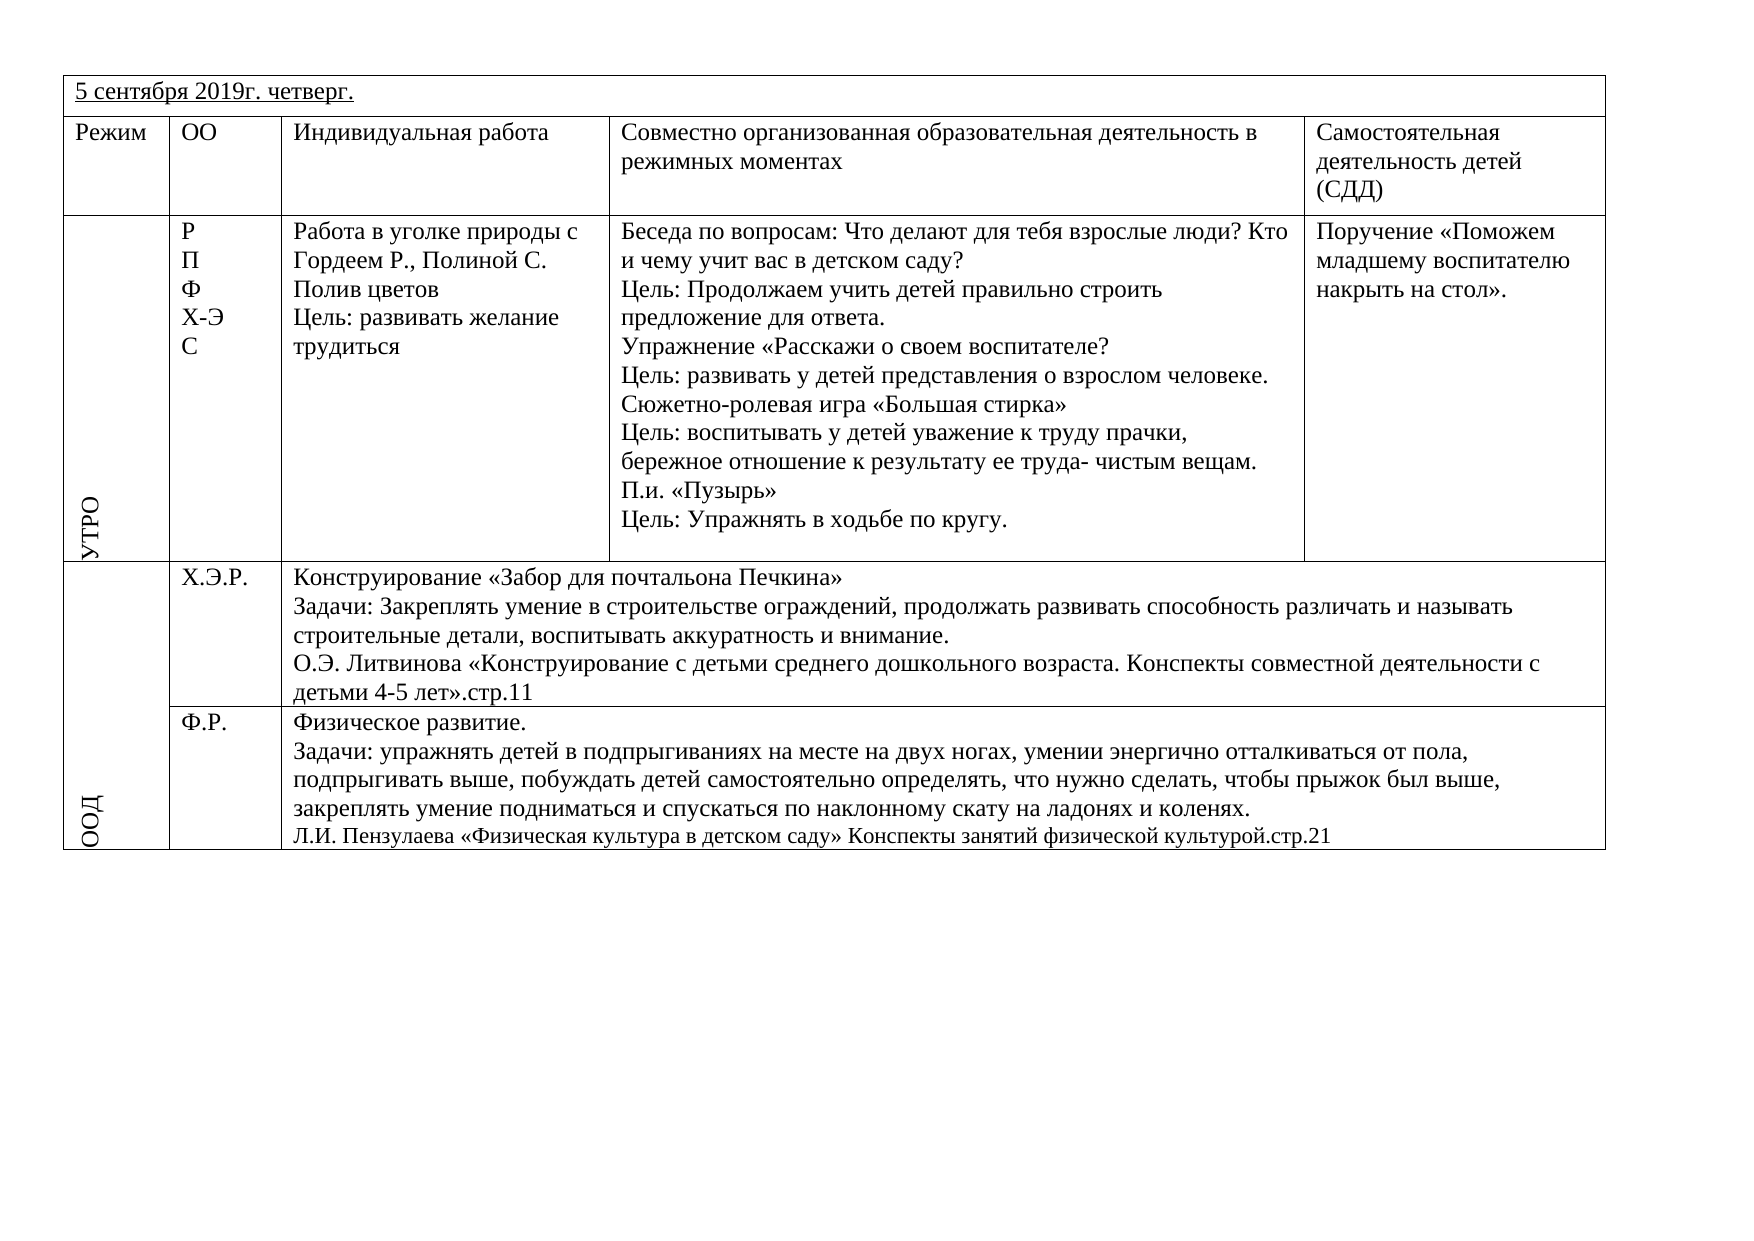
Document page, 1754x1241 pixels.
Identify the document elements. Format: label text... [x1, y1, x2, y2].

table_cell Совместно организованная образовательная деятельность в режимных моментах [610, 117, 1304, 215]
table_cell Х.Э.Р. [170, 562, 281, 706]
table_cell Поручение «Поможем младшему воспитателю накрыть на стол». [1305, 216, 1605, 561]
table_cell Индивидуальная работа [282, 117, 609, 215]
table_cell ООД [64, 562, 169, 848]
table_cell Ф.Р. [170, 707, 281, 848]
table_cell Физическое развитие. Задачи: упражнять детей в подпрыгиваниях на месте на двух ногах, умении энергично отталкиваться от пола, подпрыгивать выше, побуждать детей самостоятельно определять, что нужно сделать, чтобы прыжок был выше, закреплять умение подниматься и спускаться по наклонному скату на ладонях и коленях. Л.И. Пензулаева «Физическая культура в детском саду» Конспекты занятий физической культурой.стр.21 [282, 707, 1605, 848]
table_cell Режим [64, 117, 169, 215]
table_cell ОО [170, 117, 281, 215]
table_cell Работа в уголке природы с Гордеем Р., Полиной С. Полив цветов Цель: развивать желание трудиться [282, 216, 609, 561]
table_cell Конструирование «Забор для почтальона Печкина» Задачи: Закреплять умение в строительстве ограждений, продолжать развивать способность различать и называть строительные детали, воспитывать аккуратность и внимание. О.Э. Литвинова «Конструирование с детьми среднего дошкольного возраста. Конспекты совместной деятельности с детьми 4-5 лет».стр.11 [282, 562, 1605, 706]
table_cell УТРО [64, 216, 169, 561]
table_cell Беседа по вопросам: Что делают для тебя взрослые люди? Кто и чему учит вас в детском саду? Цель: Продолжаем учить детей правильно строить предложение для ответа. Упражнение «Расскажи о своем воспитателе? Цель: развивать у детей представления о взрослом человеке. Сюжетно-ролевая игра «Большая стирка» Цель: воспитывать у детей уважение к труду прачки, бережное отношение к результату ее труда- чистым вещам. П.и. «Пузырь» Цель: Упражнять в ходьбе по кругу. [610, 216, 1304, 561]
table_cell Самостоятельная деятельность детей (СДД) [1305, 117, 1605, 215]
table_header 5 сентября 2019г. четверг. [64, 76, 1605, 116]
table_cell Р П Ф Х-Э С [170, 216, 281, 561]
